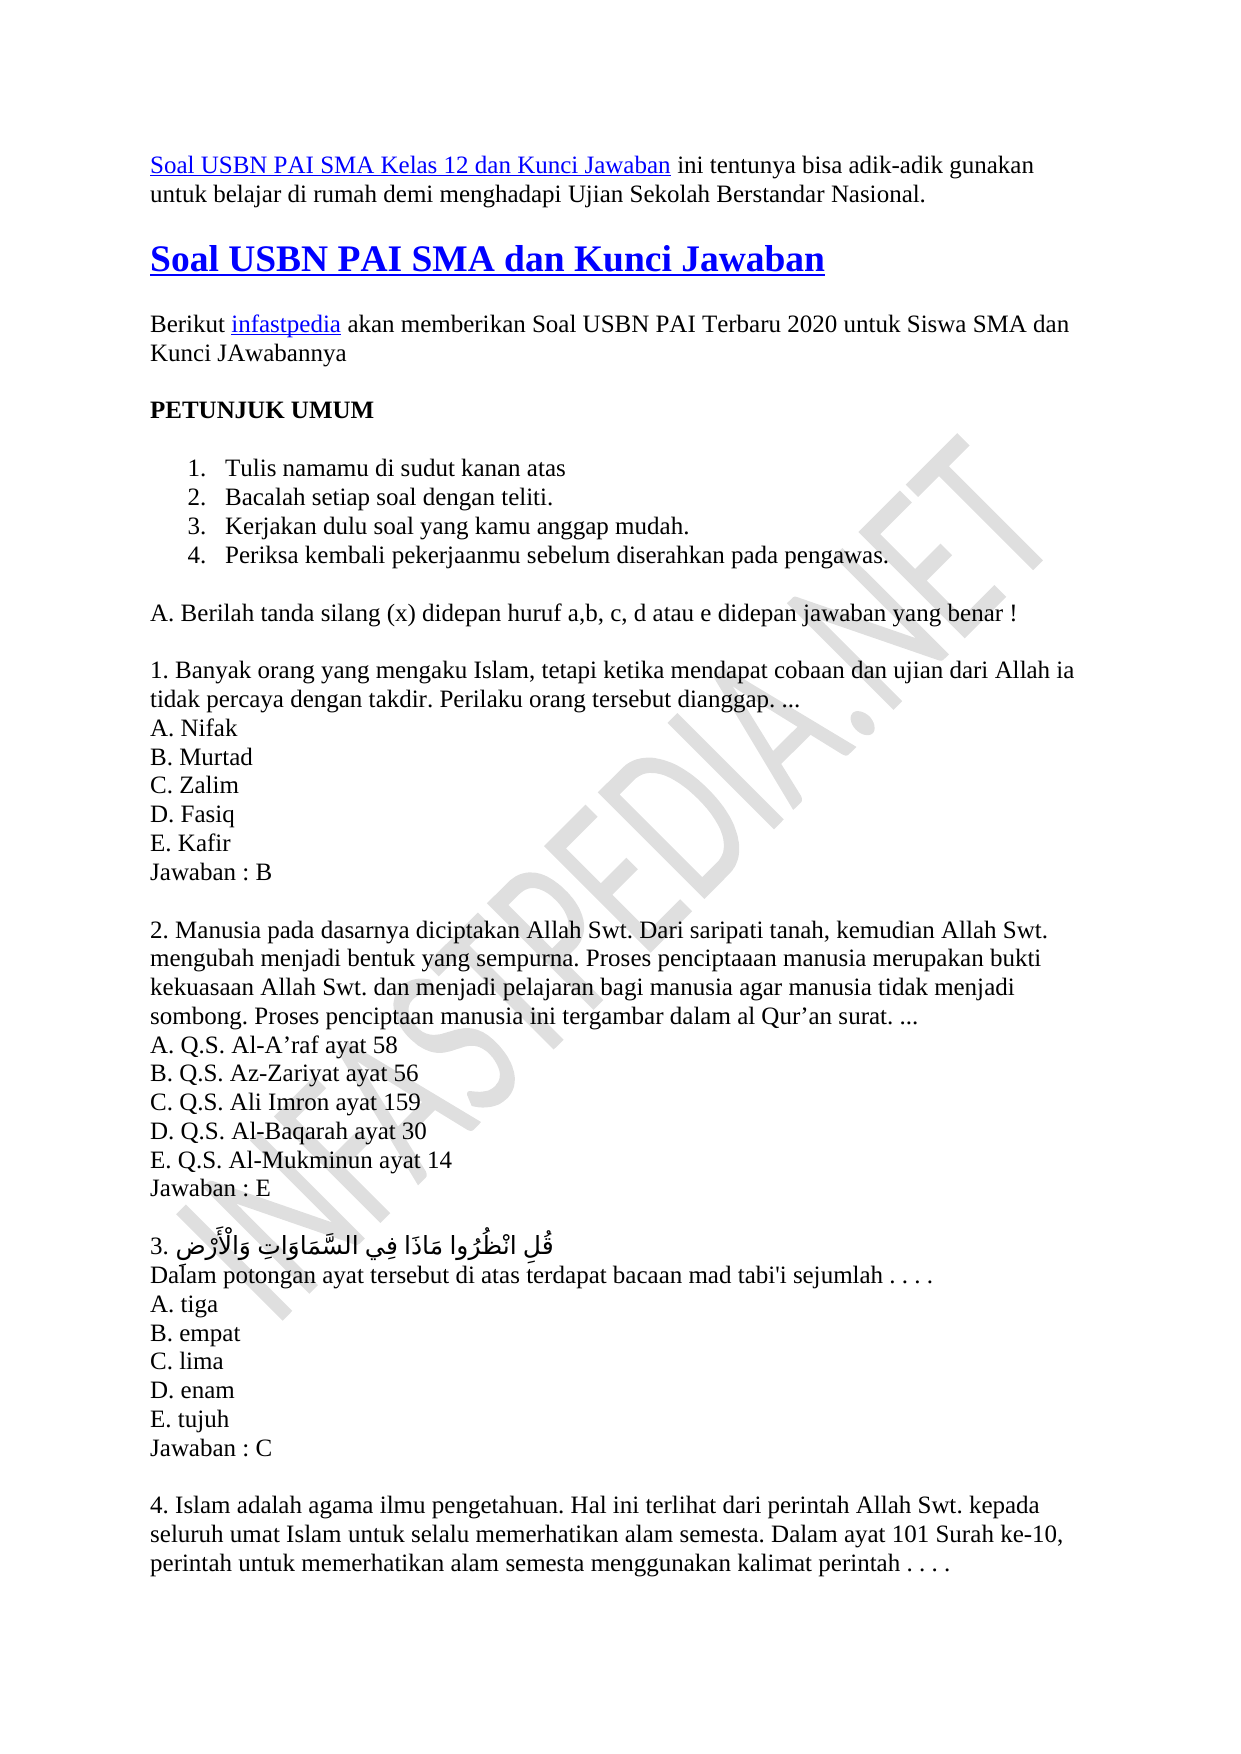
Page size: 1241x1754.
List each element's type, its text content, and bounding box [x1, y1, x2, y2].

list Kerjakan dulu soal yang kamu anggap mudah. [187, 511, 1090, 540]
text PETUNJUK UMUM [150, 396, 1090, 424]
text 2. Manusia pada dasarnya diciptakan Allah Swt. Dari saripati tanah, kemudian Allah Swt. mengubah menjadi bentuk yang sempurna. Proses penciptaaan manusia merupakan bukti kekuasaan Allah Swt. dan menjadi pelajaran bagi manusia agar manusia tidak menjadi sombong. Proses penciptaan manusia ini tergambar dalam al Qur’an surat. ... A. Q.S. Al-A’raf ayat 58 B. Q.S. Az-Zariyat ayat 56 C. Q.S. Ali Imron ayat 159 D. Q.S. Al-Baqarah ayat 30 E. Q.S. Al-Mukminun ayat 14 Jawaban : E [150, 915, 1090, 1202]
text Soal USBN PAI SMA dan Kunci Jawaban [150, 237, 1090, 280]
list Bacalah setiap soal dengan teliti. [187, 482, 1090, 511]
text Soal USBN PAI SMA Kelas 12 dan Kunci Jawaban ini tentunya bisa adik-adik gunakan untuk belajar di rumah demi menghadapi Ujian Sekolah Berstandar Nasional. [150, 150, 1090, 207]
list Tulis namamu di sudut kanan atas [187, 453, 1090, 482]
text 1. Banyak orang yang mengaku Islam, tetapi ketika mendapat cobaan dan ujian dari Allah ia tidak percaya dengan takdir. Perilaku orang tersebut dianggap. ... A. Nifak B. Murtad C. Zalim D. Fasiq E. Kafir Jawaban : B [150, 656, 1090, 886]
list Periksa kembali pekerjaanmu sebelum diserahkan pada pengawas. [187, 540, 1090, 568]
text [150, 1491, 1090, 1577]
text 3. قُلِ انْظُرُوا مَاذَا فِي السَّمَاوَاتِ وَالْأَرْضِ Dalam potongan ayat tersebut di atas terdapat bacaan mad tabi'i sejumlah . . . . A. tiga B. empat C. lima D. enam E. tujuh Jawaban : C [150, 1231, 1090, 1461]
text Berikut infastpedia akan memberikan Soal USBN PAI Terbaru 2020 untuk Siswa SMA dan Kunci JAwabannya [150, 309, 1090, 366]
text A. Berilah tanda silang (x) didepan huruf a,b, c, d atau e didepan jawaban yang benar ! [150, 598, 1090, 626]
